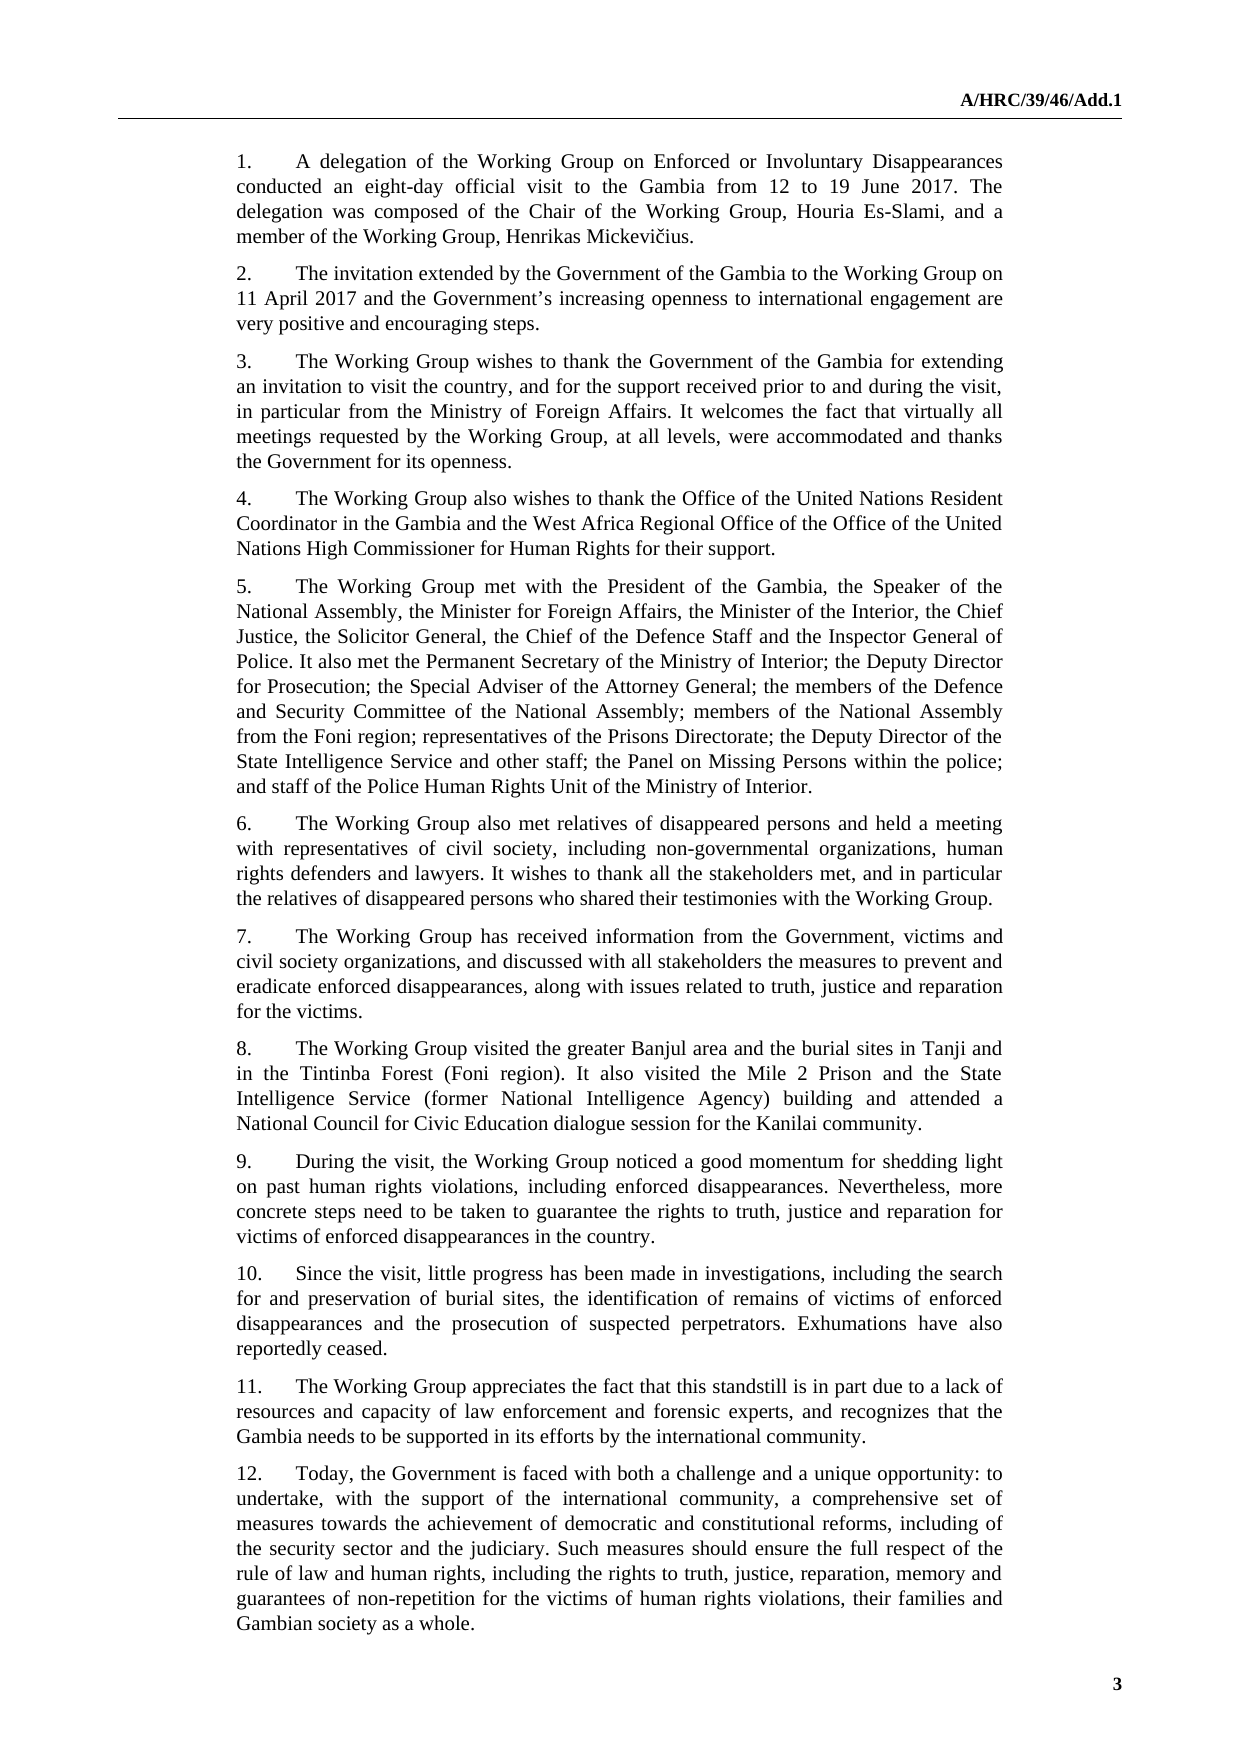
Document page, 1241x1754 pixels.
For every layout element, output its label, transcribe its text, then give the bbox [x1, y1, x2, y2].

text 4. The Working Group also wishes to thank the Office of the United Nations Resident Coordinator in the Gambia and the West Africa Regional Office of the Office of the United Nations High Commissioner for Human Rights for their support. [236, 485, 1004, 560]
text 3. The Working Group wishes to thank the Government of the Gambia for extending an invitation to visit the country, and for the support received prior to and during the visit, in particular from the Ministry of Foreign Affairs. It welcomes the fact that virtually all meetings requested by the Working Group, at all levels, were accommodated and thanks the Government for its openness. [236, 348, 1004, 473]
text 7. The Working Group has received information from the Government, victims and civil society organizations, and discussed with all stakeholders the measures to prevent and eradicate enforced disappearances, along with issues related to truth, justice and reparation for the victims. [236, 923, 1004, 1023]
text 12. Today, the Government is faced with both a challenge and a unique opportunity: to undertake, with the support of the international community, a comprehensive set of measures towards the achievement of democratic and constitutional reforms, including of the security sector and the judiciary. Such measures should ensure the full respect of the rule of law and human rights, including the rights to truth, justice, reparation, memory and guarantees of non-repetition for the victims of human rights violations, their families and Gambian society as a whole. [236, 1460, 1004, 1635]
text 6. The Working Group also met relatives of disappeared persons and held a meeting with representatives of civil society, including non-governmental organizations, human rights defenders and lawyers. It wishes to thank all the stakeholders met, and in particular the relatives of disappeared persons who shared their testimonies with the Working Group. [236, 810, 1004, 910]
text 1. A delegation of the Working Group on Enforced or Involuntary Disappearances conducted an eight-day official visit to the Gambia from 12 to 19 June 2017. The delegation was composed of the Chair of the Working Group, Houria Es-Slami, and a member of the Working Group, Henrikas Mickevičius. [236, 148, 1004, 248]
text 2. The invitation extended by the Government of the Gambia to the Working Group on 11 April 2017 and the Government’s increasing openness to international engagement are very positive and encouraging steps. [236, 260, 1004, 335]
text 8. The Working Group visited the greater Banjul area and the burial sites in Tanji and in the Tintinba Forest (Foni region). It also visited the Mile 2 Prison and the State Intelligence Service (former National Intelligence Agency) building and attended a National Council for Civic Education dialogue session for the Kanilai community. [236, 1035, 1004, 1135]
text 9. During the visit, the Working Group noticed a good momentum for shedding light on past human rights violations, including enforced disappearances. Nevertheless, more concrete steps need to be taken to guarantee the rights to truth, justice and reparation for victims of enforced disappearances in the country. [236, 1148, 1004, 1248]
text 11. The Working Group appreciates the fact that this standstill is in part due to a lack of resources and capacity of law enforcement and forensic experts, and recognizes that the Gambia needs to be supported in its efforts by the international community. [236, 1373, 1004, 1448]
text 5. The Working Group met with the President of the Gambia, the Speaker of the National Assembly, the Minister for Foreign Affairs, the Minister of the Interior, the Chief Justice, the Solicitor General, the Chief of the Defence Staff and the Inspector General of Police. It also met the Permanent Secretary of the Ministry of Interior; the Deputy Director for Prosecution; the Special Adviser of the Attorney General; the members of the Defence and Security Committee of the National Assembly; members of the National Assembly from the Foni region; representatives of the Prisons Directorate; the Deputy Director of the State Intelligence Service and other staff; the Panel on Missing Persons within the police; and staff of the Police Human Rights Unit of the Ministry of Interior. [236, 573, 1004, 798]
text 10. Since the visit, little progress has been made in investigations, including the search for and preservation of burial sites, the identification of remains of victims of enforced disappearances and the prosecution of suspected perpetrators. Exhumations have also reportedly ceased. [236, 1260, 1004, 1360]
